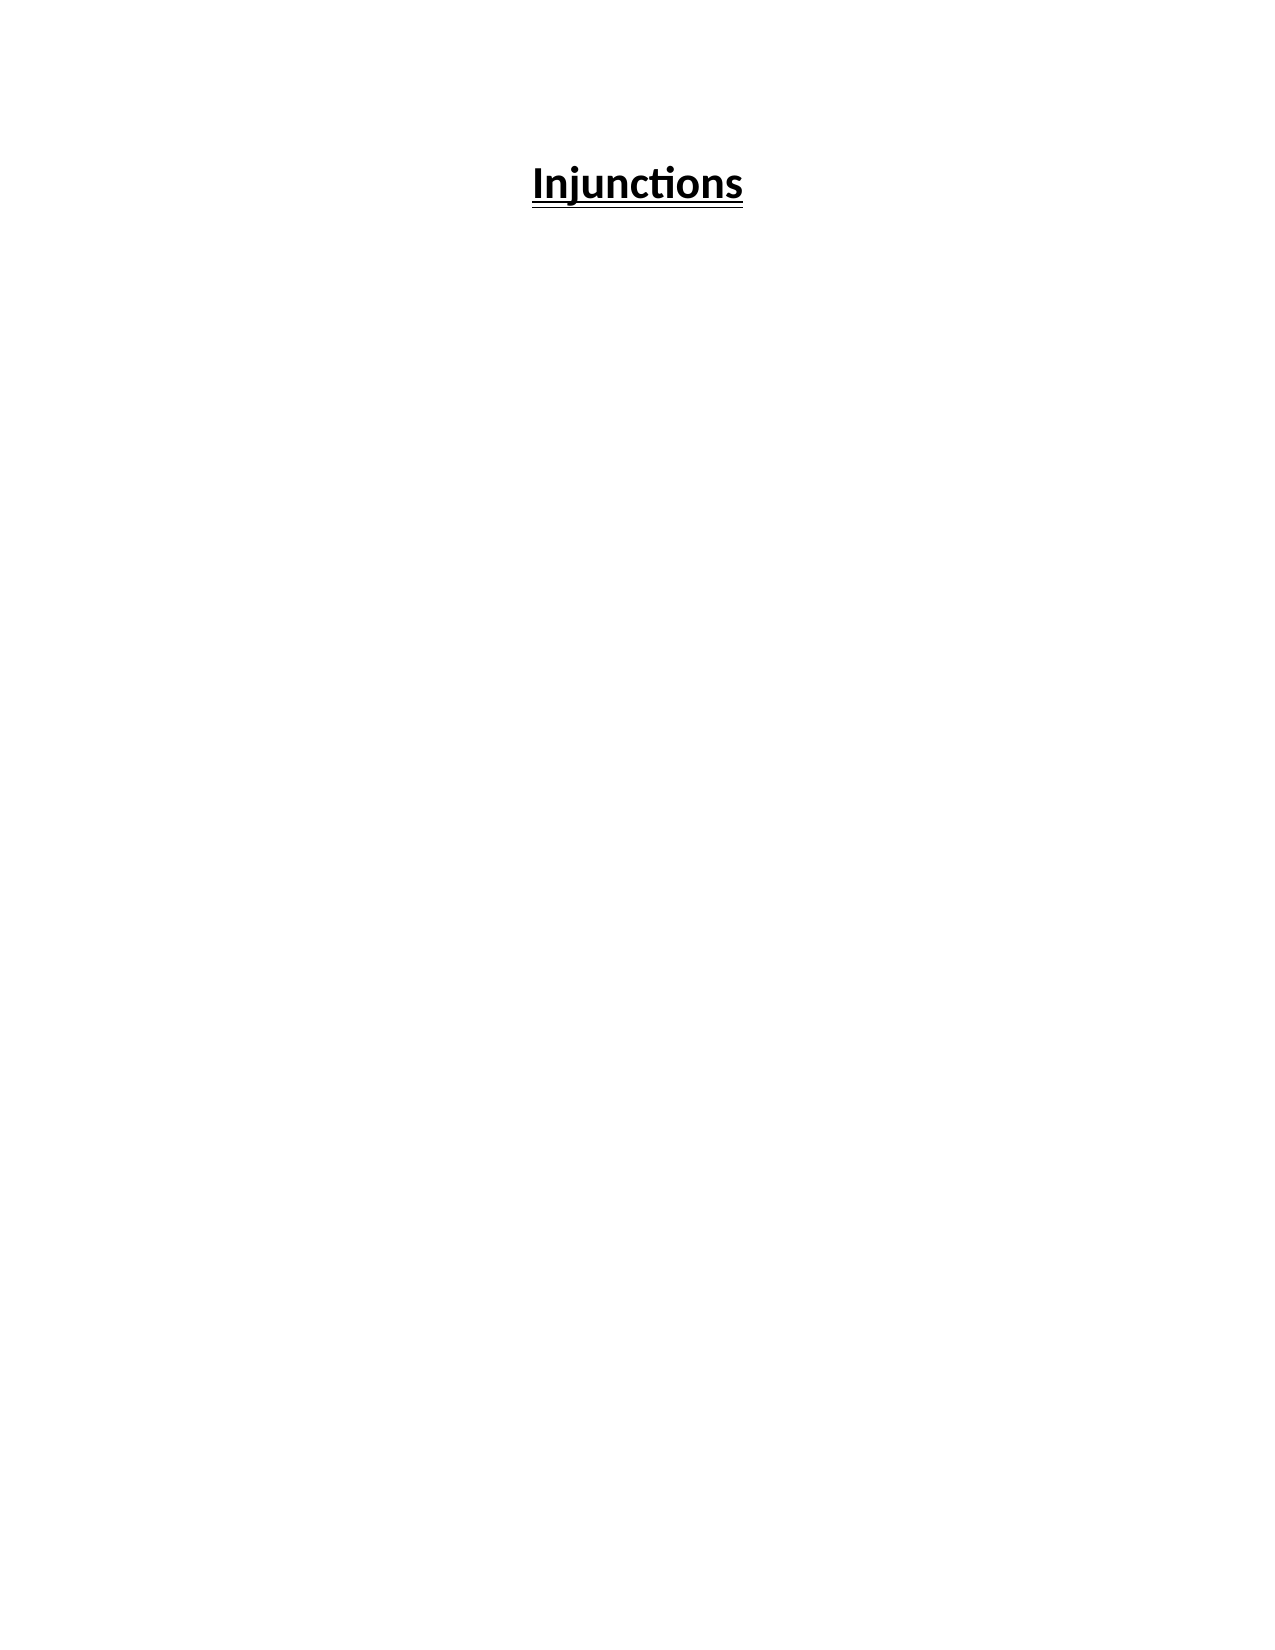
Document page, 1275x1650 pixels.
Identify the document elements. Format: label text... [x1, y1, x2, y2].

subtitle Injunctions [150, 154, 1125, 210]
